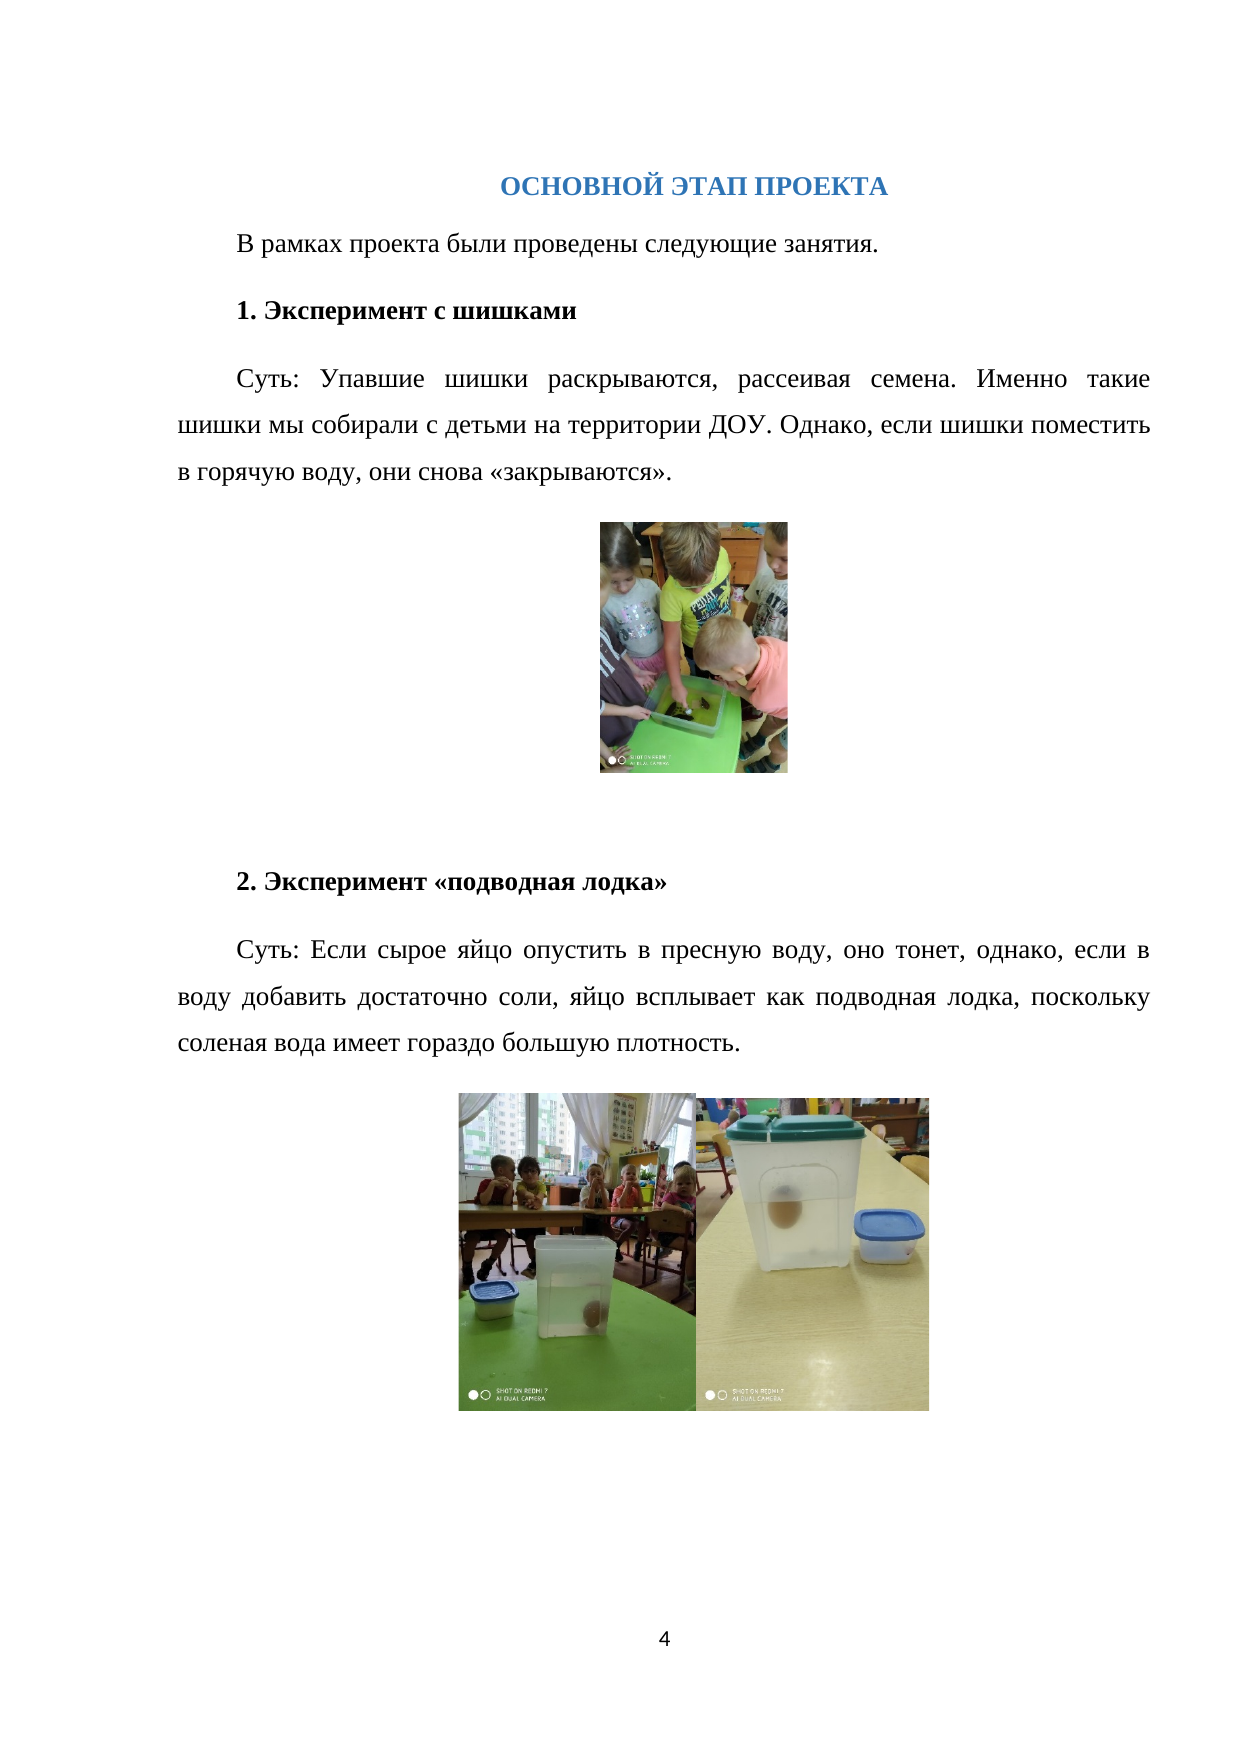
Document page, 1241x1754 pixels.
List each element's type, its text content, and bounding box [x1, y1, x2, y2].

text Суть: Упавшие шишки раскрываются, рассеивая семена. Именно такие шишки мы собирали с детьми на территории ДОУ. Однако, если шишки поместить в горячую воду, они снова «закрываются». [177, 362, 1152, 486]
text 2. Эксперимент «подводная лодка» [177, 866, 1152, 897]
picture [458, 1093, 930, 1411]
text В рамках проекта были проведены следующие занятия. [177, 227, 1152, 258]
picture [600, 522, 788, 773]
text 1. Эксперимент с шишками [177, 294, 1152, 326]
text ОСНОВНОЙ ЭТАП ПРОЕКТА [177, 170, 1152, 202]
text Суть: Если сырое яйцо опустить в пресную воду, оно тонет, однако, если в воду добавить достаточно соли, яйцо всплывает как подводная лодка, поскольку соленая вода имеет гораздо большую плотность. [177, 933, 1152, 1057]
